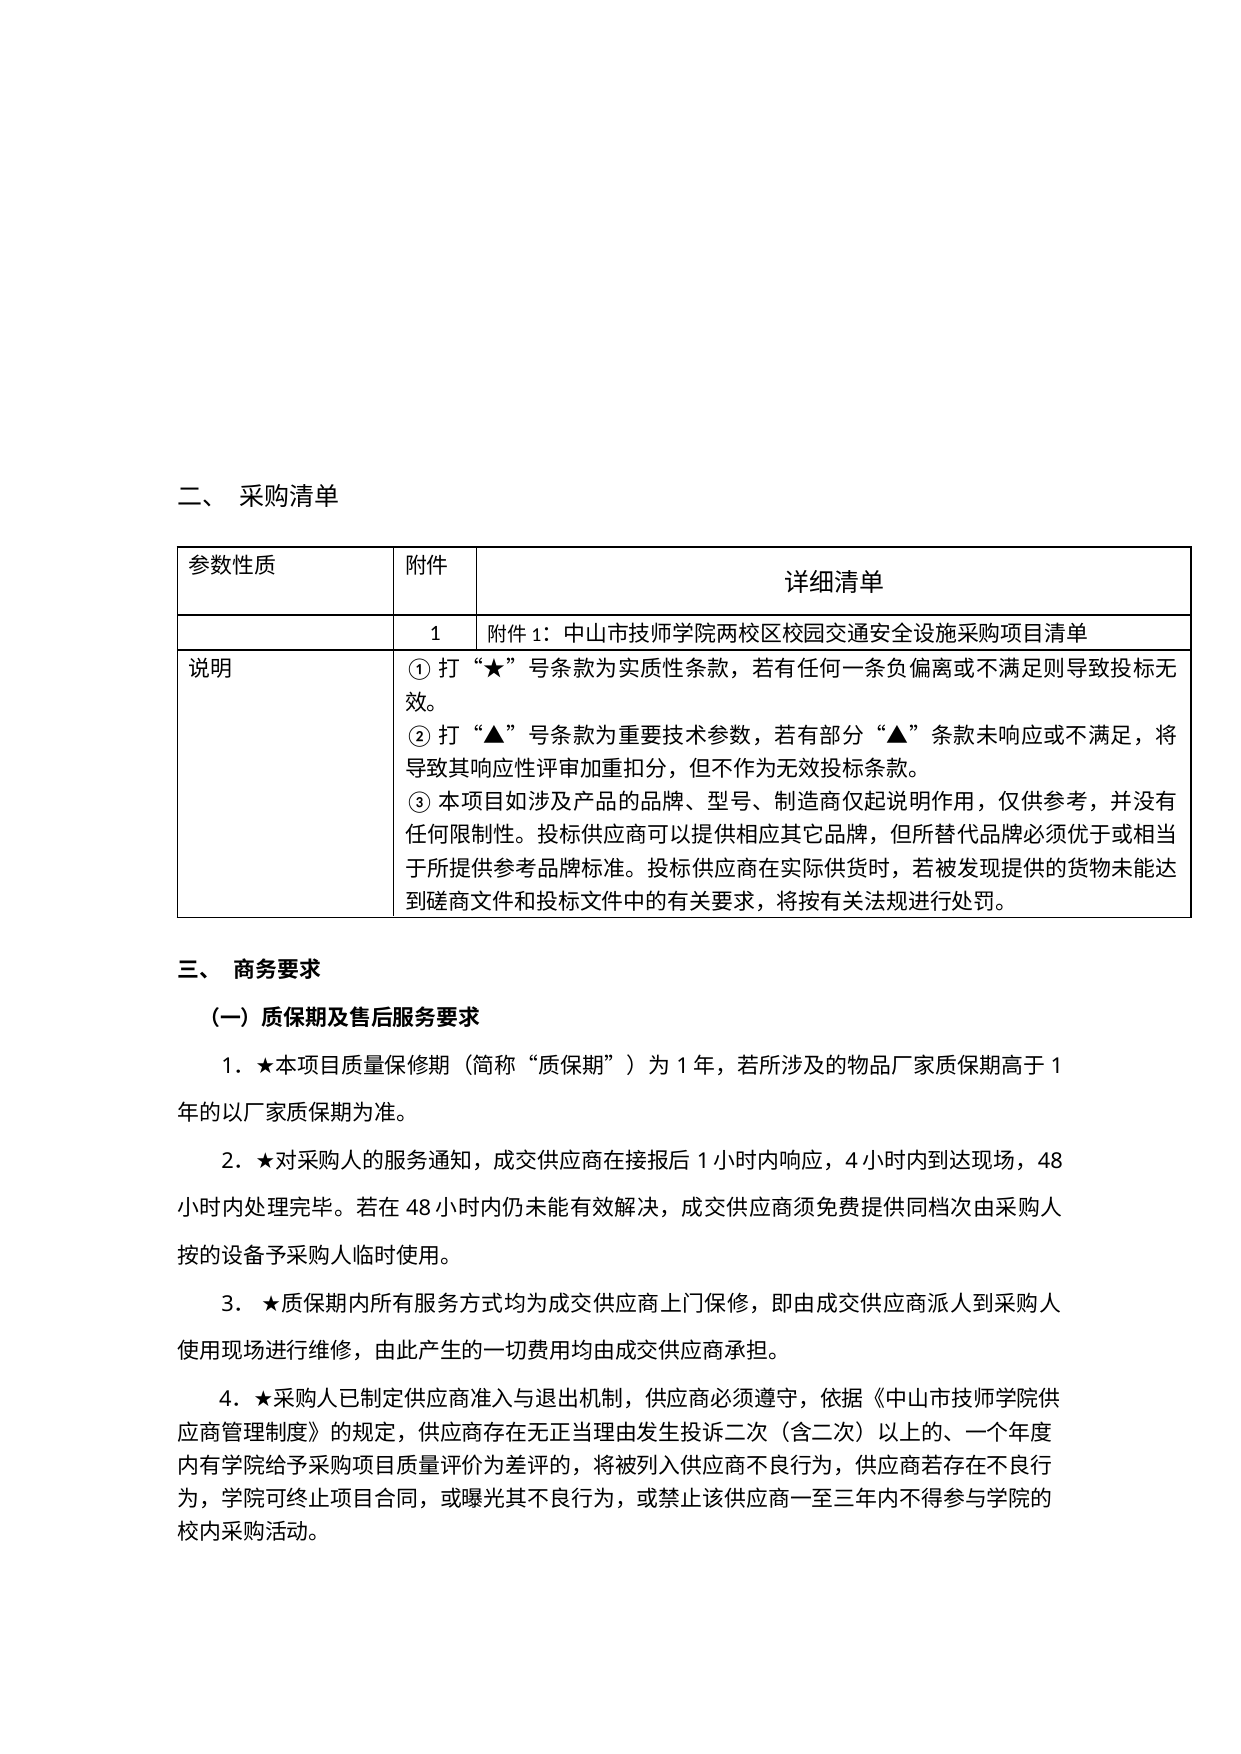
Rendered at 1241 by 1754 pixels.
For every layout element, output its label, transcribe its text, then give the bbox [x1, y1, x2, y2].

list ★对采购人的服务通知，成交供应商在接报后1小时内响应，4小时内到达现场，48小时内处理完毕。若在48小时内仍未能有效解决，成交供应商须免费提供同档次由采购人按的设备予采购人临时使用。 [177, 1143, 1063, 1270]
table_cell 说明 [178, 651, 393, 916]
list 商务要求 [177, 951, 1063, 984]
list 采购清单 [177, 462, 1063, 528]
table_header 附件 [394, 548, 476, 614]
table_cell ①打“★”号条款为实质性条款，若有任何一条负偏离或不满足则导致投标无效。 ②打“▲”号条款为重要技术参数，若有部分“▲”条款未响应或不满足，将导致其响应性评审加重扣分，但不作为无效投标条款。 ③本项目如涉及产品的品牌、型号、制造商仅起说明作用，仅供参考，并没有任何限制性。投标供应商可以提供相应其它品牌，但所替代品牌必须优于或相当于所提供参考品牌标准。投标供应商在实际供货时，若被发现提供的货物未能达到磋商文件和投标文件中的有关要求，将按有关法规进行处罚。 [394, 651, 1190, 916]
table_cell [178, 616, 393, 649]
table_header 参数性质 [178, 548, 393, 614]
table_cell 附件1：中山市技师学院两校区校园交通安全设施采购项目清单 [477, 616, 1190, 649]
list ★采购人已制定供应商准入与退出机制，供应商必须遵守，依据《中山市技师学院供应商管理制度》的规定，供应商存在无正当理由发生投诉二次（含二次）以上的、一个年度内有学院给予采购项目质量评价为差评的，将被列入供应商不良行为，供应商若存在不良行为，学院可终止项目合同，或曝光其不良行为，或禁止该供应商一至三年内不得参与学院的校内采购活动。 [177, 1381, 1063, 1547]
list ★本项目质量保修期（简称“质保期”）为1年，若所涉及的物品厂家质保期高于1年的以厂家质保期为准。 [177, 1048, 1063, 1127]
table_cell 1 [394, 616, 476, 649]
text （一）质保期及售后服务要求 [177, 1000, 1063, 1032]
table_header 详细清单 [477, 548, 1190, 614]
list ★质保期内所有服务方式均为成交供应商上门保修，即由成交供应商派人到采购人使用现场进行维修，由此产生的一切费用均由成交供应商承担。 [177, 1286, 1063, 1365]
